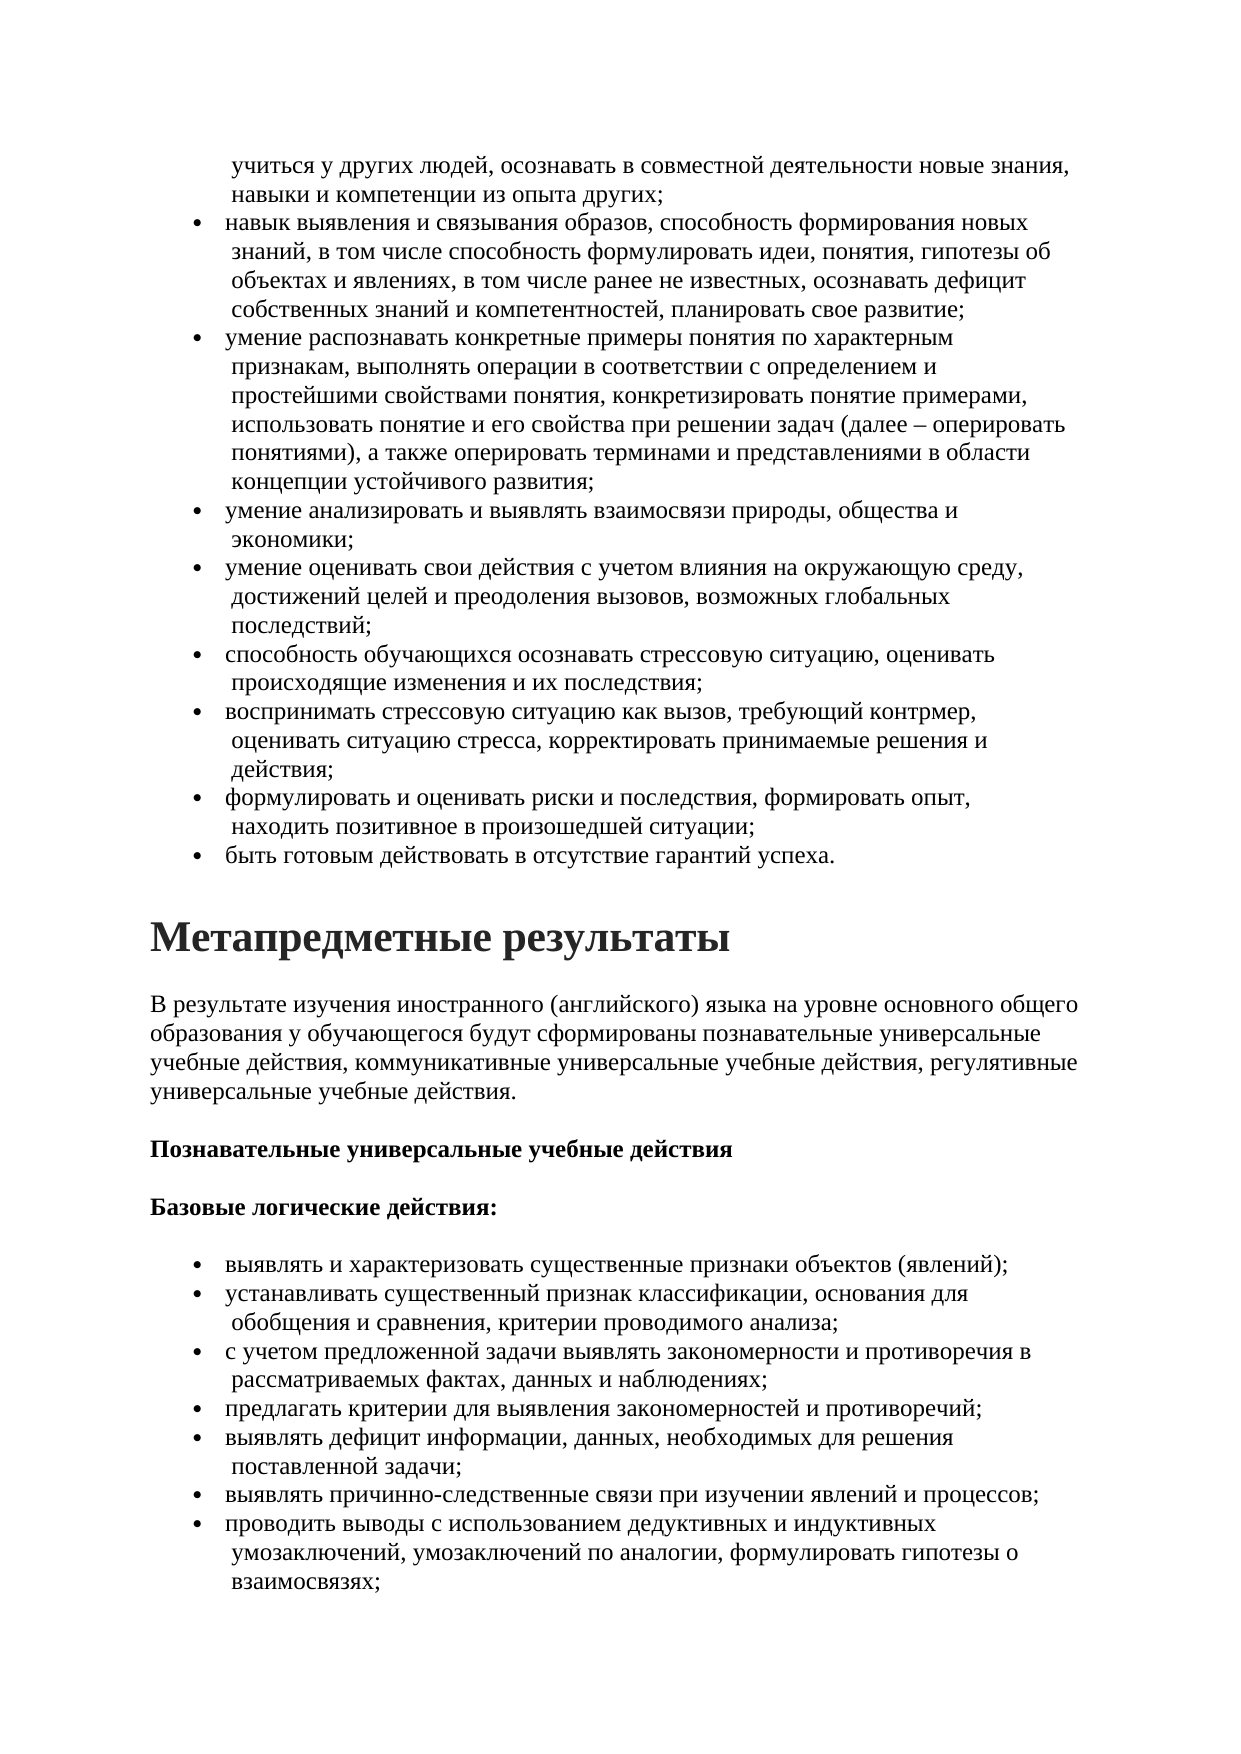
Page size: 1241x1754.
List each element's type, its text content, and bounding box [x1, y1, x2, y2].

list умение оценивать свои действия с учетом влияния на окружающую среду, достижений целей и преодоления вызовов, возможных глобальных последствий; [194, 1215, 1071, 1301]
list способность обучающихся осознавать стрессовую ситуацию, оценивать происходящие изменения и их последствия; [194, 1301, 1071, 1359]
list воспринимать стрессовую ситуацию как вызов, требующий контрмер, оценивать ситуацию стресса, корректировать принимаемые решения и действия; [194, 1359, 1071, 1445]
list навык выявления и связывания образов, способность формирования новых знаний, в том числе способность формулировать идеи, понятия, гипотезы об объектах и явлениях, в том числе ранее не известных, осознавать дефицит собственных знаний и компетентностей, планировать свое развитие; [194, 870, 1071, 985]
list освоение обучающимися социального опыта, основных социальных ролей, соответствующих ведущей деятельности возраста, норм и правил общественного поведения, форм социальной жизни в группах и сообществах, включая семью, группы, сформированные по профессиональной деятельности, а также в рамках социального взаимодействия с людьми из другой культурной среды; [194, 525, 1071, 697]
list способность действовать в условиях неопределенности, повышать уровень своей компетентности через практическую деятельность, в том числе умение учиться у других людей, осознавать в совместной деятельности новые знания, навыки и компетенции из опыта других; [194, 755, 1071, 870]
list формулировать и оценивать риски и последствия, формировать опыт, находить позитивное в произошедшей ситуации; [194, 1445, 1071, 1502]
list умение анализировать и выявлять взаимосвязи природы, общества и экономики; [194, 1157, 1071, 1215]
text 9) адаптации обучающегося к изменяющимся условиям социальной и природной среды: [150, 438, 1090, 496]
list быть готовым действовать в отсутствие гарантий успеха. [194, 1532, 1071, 1560]
list ориентация в деятельности на современную систему научных представлений об основных закономерностях развития человека, природы и общества, взаимосвязях человека с природной и социальной средой; [194, 150, 1071, 236]
list овладение основными навыками исследовательской деятельности, установка на осмысление опыта, наблюдений, поступков и стремление совершенствовать пути достижения индивидуального и коллективного благополучия; [194, 294, 1071, 409]
list способность обучающихся взаимодействовать в условиях неопределенности, открытость опыту и знаниям других; [194, 697, 1071, 755]
list овладение языковой и читательской культурой как средством познания мира; [194, 236, 1071, 265]
list умение распознавать конкретные примеры понятия по характерным признакам, выполнять операции в соответствии с определением и простейшими свойствами понятия, конкретизировать понятие примерами, использовать понятие и его свойства при решении задач (далее – оперировать понятиями), а также оперировать терминами и представлениями в области концепции устойчивого развития; [194, 985, 1071, 1157]
